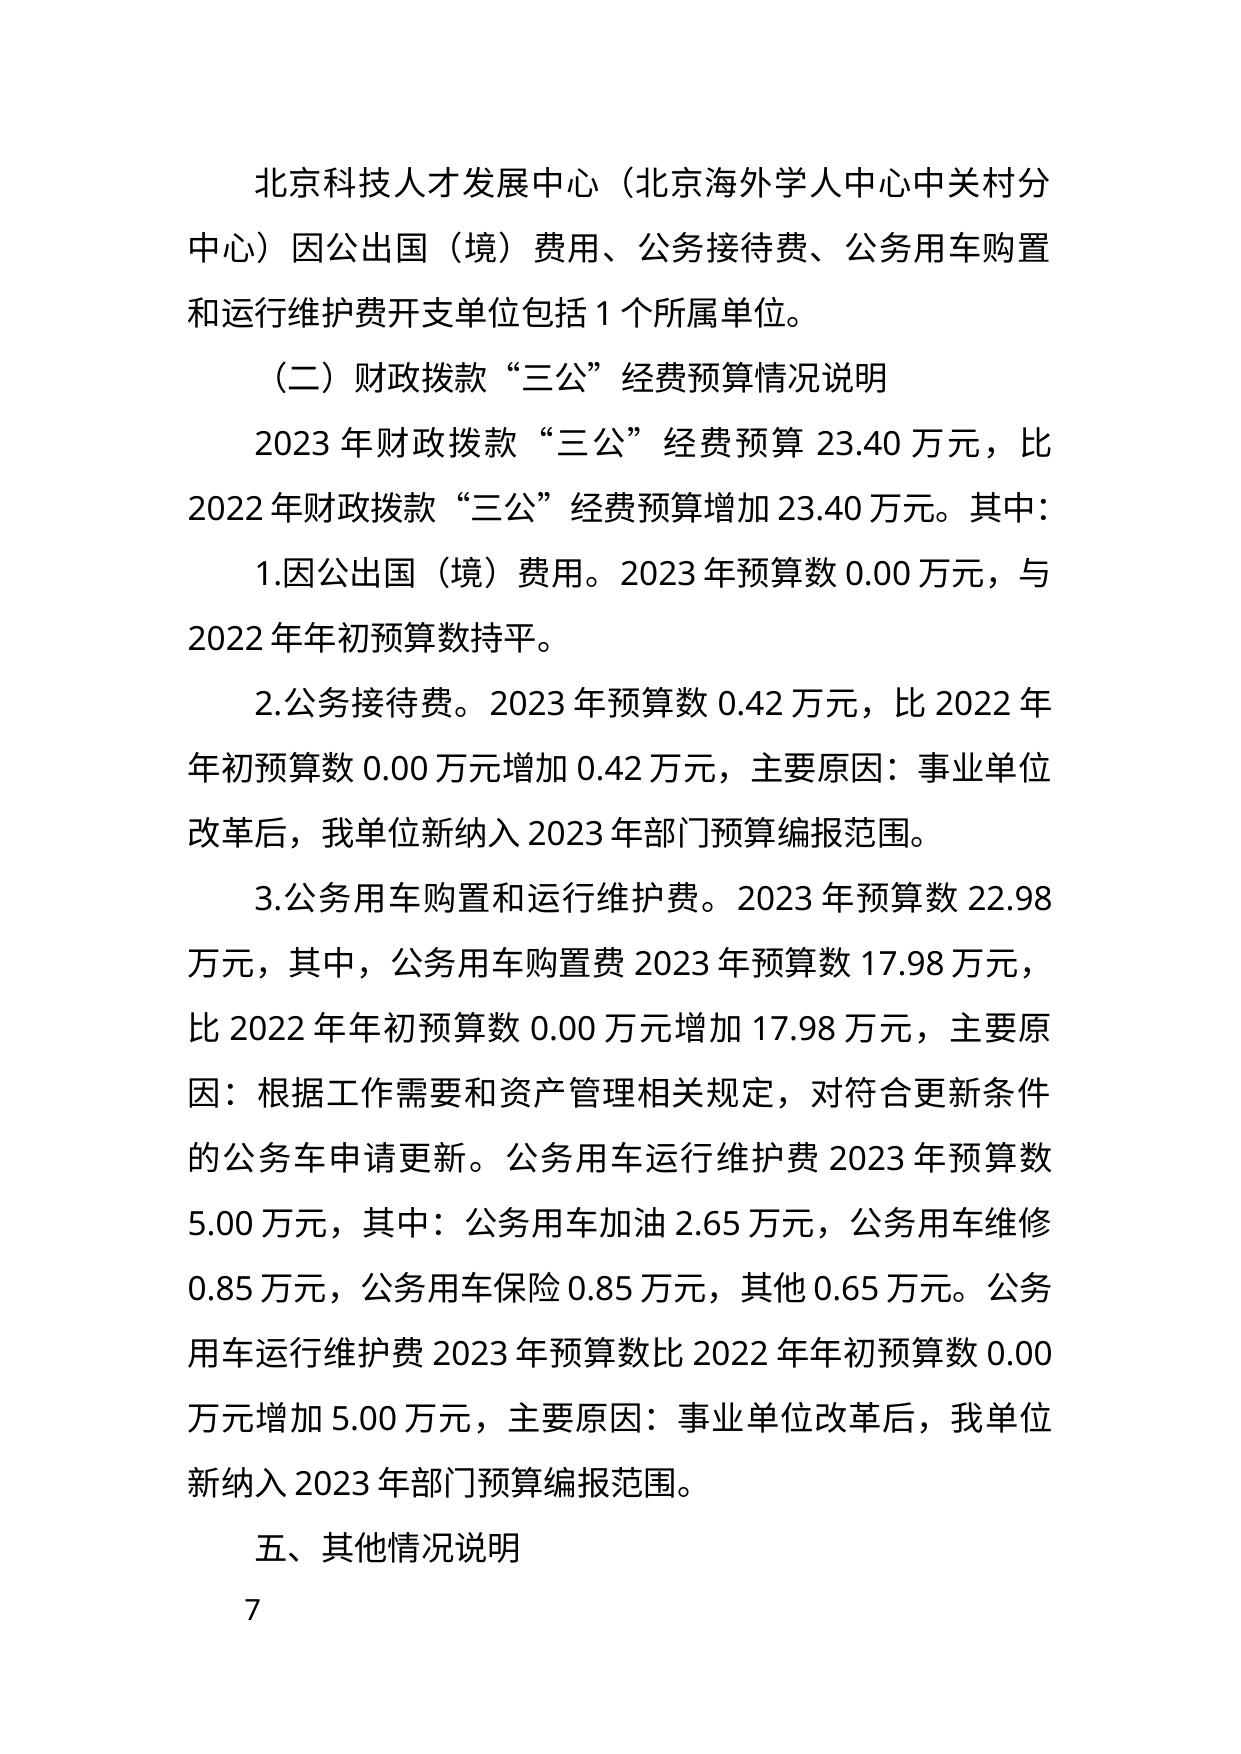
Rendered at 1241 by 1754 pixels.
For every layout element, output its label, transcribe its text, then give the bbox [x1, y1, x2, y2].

text 2023年财政拨款“三公”经费预算23.40万元，比2022年财政拨款“三公”经费预算增加23.40万元。其中： [187, 409, 1053, 539]
text 3.公务用车购置和运行维护费。2023年预算数22.98万元，其中，公务用车购置费2023年预算数17.98万元，比2022年年初预算数0.00万元增加17.98万元，主要原因：根据工作需要和资产管理相关规定，对符合更新条件的公务车申请更新。公务用车运行维护费2023年预算数5.00万元，其中：公务用车加油2.65万元，公务用车维修0.85万元，公务用车保险0.85万元，其他0.65万元。公务用车运行维护费2023年预算数比2022年年初预算数0.00万元增加5.00万元，主要原因：事业单位改革后，我单位新纳入2023年部门预算编报范围。 [187, 864, 1053, 1514]
text 1.因公出国（境）费用。2023年预算数0.00万元，与2022年年初预算数持平。 [187, 539, 1053, 669]
text 2.公务接待费。2023年预算数0.42万元，比2022年年初预算数0.00万元增加0.42万元，主要原因：事业单位改革后，我单位新纳入2023年部门预算编报范围。 [187, 669, 1053, 864]
text 北京科技人才发展中心（北京海外学人中心中关村分中心）因公出国（境）费用、公务接待费、公务用车购置和运行维护费开支单位包括1个所属单位。 [187, 149, 1053, 344]
text 五、其他情况说明 [187, 1514, 1053, 1579]
text （二）财政拨款“三公”经费预算情况说明 [187, 344, 1053, 409]
